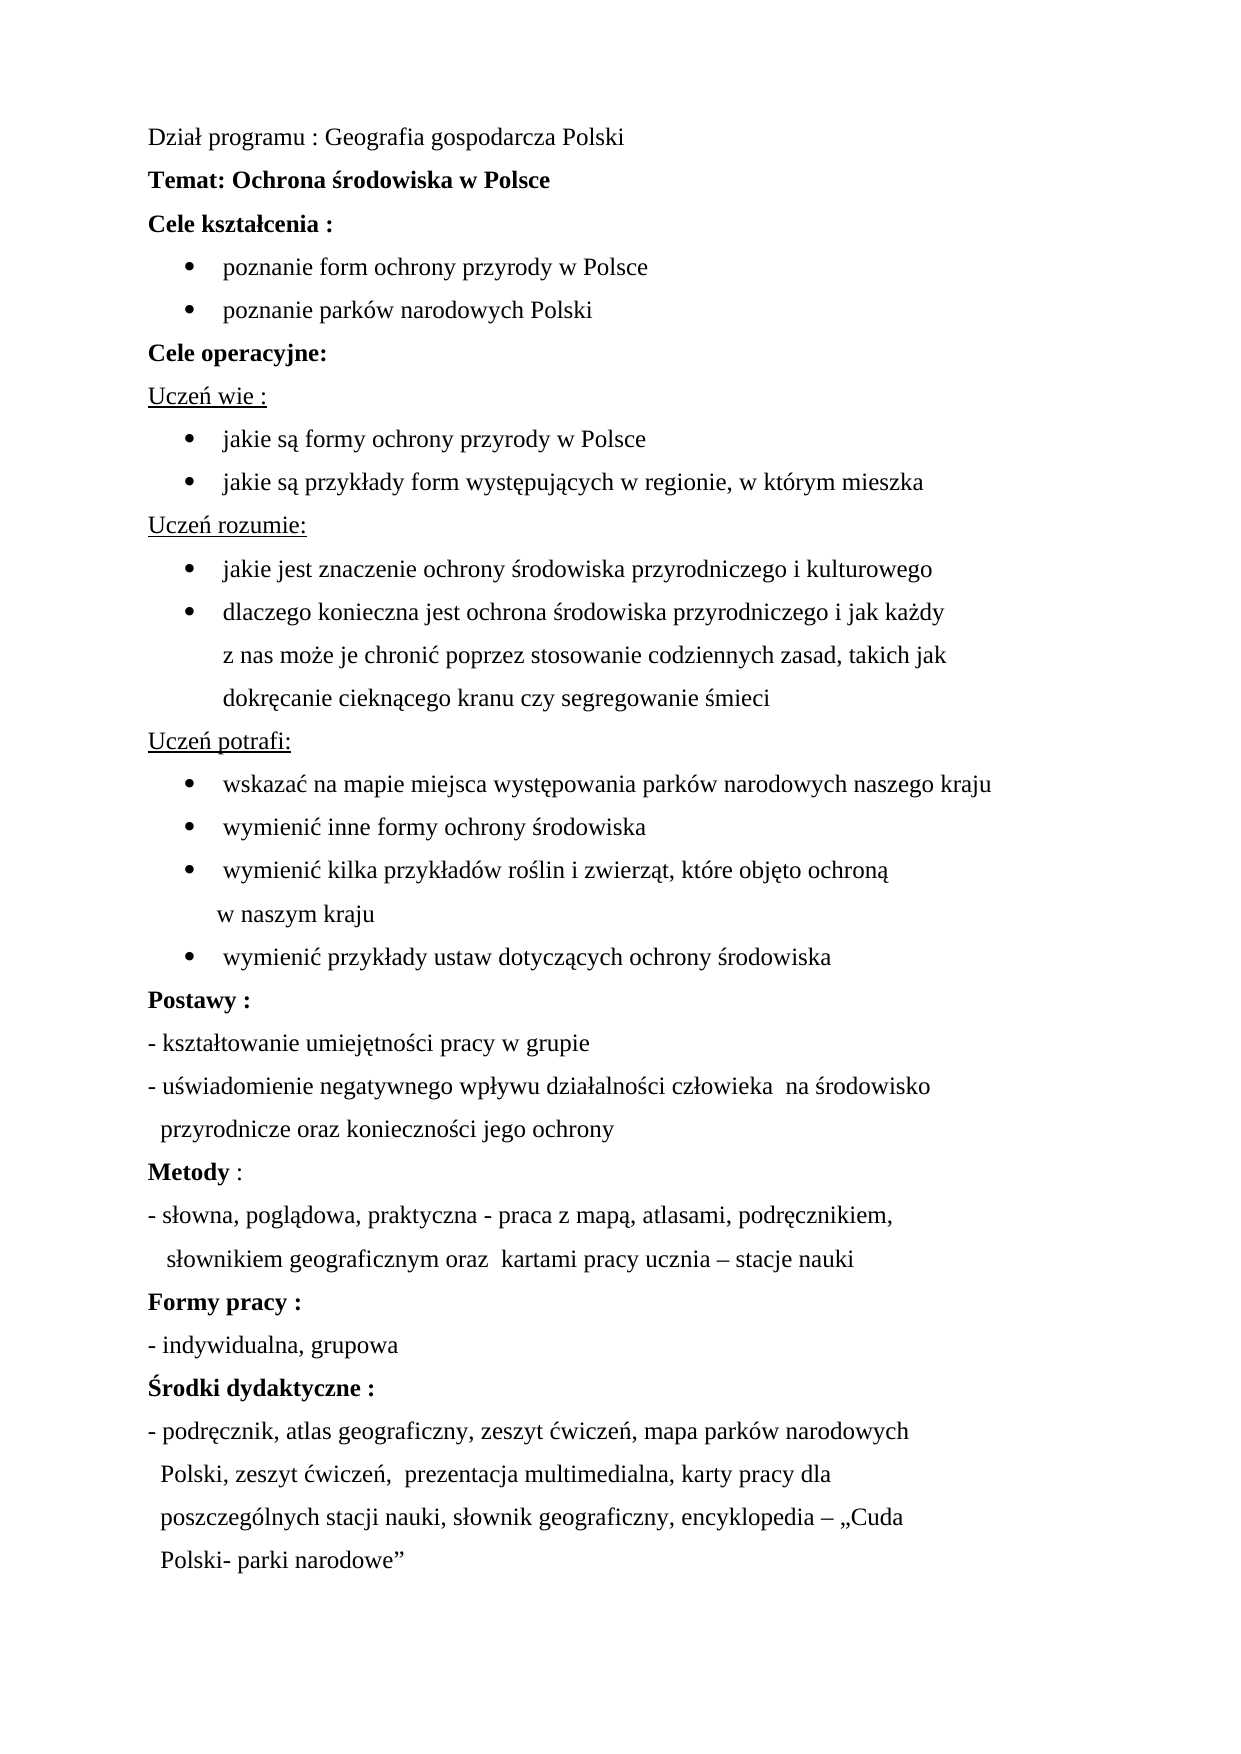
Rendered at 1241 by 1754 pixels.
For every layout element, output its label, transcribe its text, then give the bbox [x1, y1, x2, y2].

text Polski- parki narodowe” [148, 1546, 1093, 1574]
list poznanie parków narodowych Polski [185, 295, 1093, 324]
list dlaczego konieczna jest ochrona środowiska przyrodniczego i jak każdy [185, 597, 1093, 626]
text Postawy : [148, 985, 1093, 1014]
text poszczególnych stacji nauki, słownik geograficzny, encyklopedia – „Cuda [148, 1502, 1093, 1531]
text słownikiem geograficznym oraz kartami pracy ucznia – stacje nauki [148, 1244, 1093, 1272]
text Formy pracy : [148, 1287, 1093, 1316]
text Temat: Ochrona środowiska w Polsce [148, 166, 1093, 194]
text Cele operacyjne: [148, 338, 1093, 367]
text Uczeń rozumie: [148, 511, 1093, 539]
text przyrodnicze oraz konieczności jego ochrony [148, 1114, 1093, 1143]
text dokręcanie cieknącego kranu czy segregowanie śmieci [185, 683, 1093, 712]
list jakie jest znaczenie ochrony środowiska przyrodniczego i kulturowego [185, 554, 1093, 582]
list jakie są formy ochrony przyrody w Polsce [185, 424, 1093, 453]
list jakie są przykłady form występujących w regionie, w którym mieszka [185, 467, 1093, 496]
text - indywidualna, grupowa [148, 1330, 1093, 1359]
text - kształtowanie umiejętności pracy w grupie [148, 1028, 1093, 1057]
text - podręcznik, atlas geograficzny, zeszyt ćwiczeń, mapa parków narodowych [148, 1416, 1093, 1445]
text Uczeń wie : [148, 381, 1093, 410]
text Uczeń potrafi: [148, 726, 1093, 755]
list poznanie form ochrony przyrody w Polsce [185, 252, 1093, 281]
list wymienić przykłady ustaw dotyczących ochrony środowiska [185, 942, 1093, 971]
list wskazać na mapie miejsca występowania parków narodowych naszego kraju [185, 769, 1093, 798]
text Metody : [148, 1157, 1093, 1186]
subtitle Dział programu : Geografia gospodarcza Polski [148, 122, 1093, 151]
text Cele kształcenia : [148, 209, 1093, 237]
text - słowna, poglądowa, praktyczna - praca z mapą, atlasami, podręcznikiem, [148, 1201, 1093, 1229]
text z nas może je chronić poprzez stosowanie codziennych zasad, takich jak [185, 640, 1093, 669]
text w naszym kraju [185, 899, 1093, 927]
list wymienić kilka przykładów roślin i zwierząt, które objęto ochroną [185, 856, 1093, 884]
list wymienić inne formy ochrony środowiska [185, 812, 1093, 841]
text Polski, zeszyt ćwiczeń, prezentacja multimedialna, karty pracy dla [148, 1459, 1093, 1488]
text - uświadomienie negatywnego wpływu działalności człowieka na środowisko [148, 1071, 1093, 1100]
text Środki dydaktyczne : [148, 1373, 1093, 1402]
